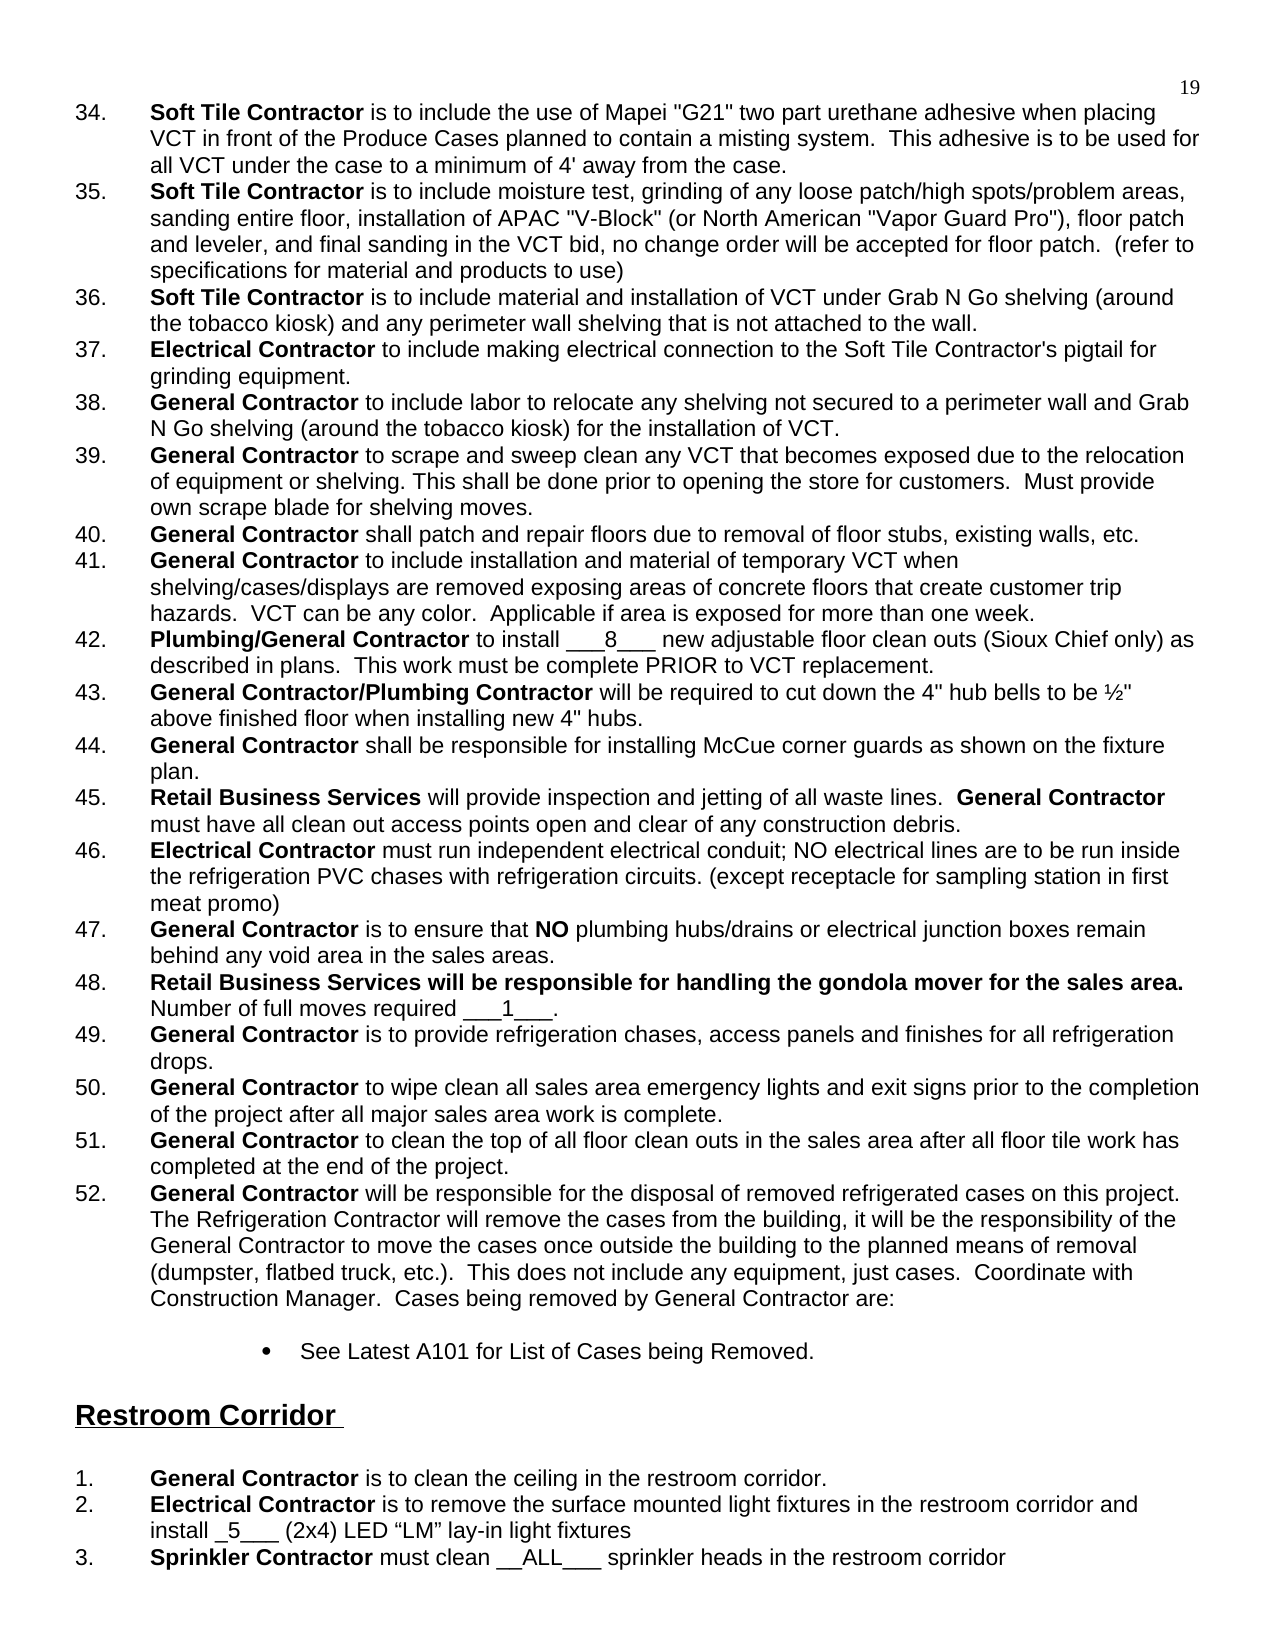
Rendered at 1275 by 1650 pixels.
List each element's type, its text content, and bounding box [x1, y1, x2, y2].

list General Contractor to scrape and sweep clean any VCT that becomes exposed due to the relocation of equipment or shelving. This shall be done prior to opening the store for customers. Must provide own scrape blade for shelving moves. [75, 442, 1200, 521]
list Plumbing/General Contractor to install ___8___ new adjustable floor clean outs (Sioux Chief only) as described in plans. This work must be complete PRIOR to VCT replacement. [75, 626, 1200, 679]
list General Contractor shall be responsible for installing McCue corner guards as shown on the fixture plan. [75, 732, 1200, 784]
list General Contractor to include installation and material of temporary VCT when shelving/cases/displays are removed exposing areas of concrete floors that create customer trip hazards. VCT can be any color. Applicable if area is exposed for more than one week. [75, 547, 1200, 626]
list General Contractor/Plumbing Contractor will be required to cut down the 4" hub bells to be ½" above finished floor when installing new 4" hubs. [75, 679, 1200, 732]
list General Contractor to include labor to relocate any shelving not secured to a perimeter wall and Grab N Go shelving (around the tobacco kiosk) for the installation of VCT. [75, 389, 1200, 442]
list Retail Business Services will provide inspection and jetting of all waste lines. General Contractor must have all clean out access points open and clear of any construction debris. [75, 784, 1200, 837]
list See Latest A101 for List of Cases being Removed. [262, 1338, 1200, 1364]
list Electrical Contractor is to remove the surface mounted light fixtures in the restroom corridor and install _5___ (2x4) LED “LM” lay-in light fixtures [75, 1491, 1200, 1544]
list Electrical Contractor must run independent electrical conduit; NO electrical lines are to be run inside the refrigeration PVC chases with refrigeration circuits. (except receptacle for sampling station in first meat promo) [75, 837, 1200, 916]
list Soft Tile Contractor is to include moisture test, grinding of any loose patch/high spots/problem areas, sanding entire floor, installation of APAC "V-Block" (or North American "Vapor Guard Pro"), floor patch and leveler, and final sanding in the VCT bid, no change order will be accepted for floor patch. (refer to specifications for material and products to use) [75, 178, 1200, 283]
list Electrical Contractor to include making electrical connection to the Soft Tile Contractor's pigtail for grinding equipment. [75, 336, 1200, 389]
list General Contractor will be responsible for the disposal of removed refrigerated cases on this project. The Refrigeration Contractor will remove the cases from the building, it will be the responsibility of the General Contractor to move the cases once outside the building to the planned means of removal (dumpster, flatbed truck, etc.). This does not include any equipment, just cases. Coordinate with Construction Manager. Cases being removed by General Contractor are: [75, 1179, 1200, 1311]
list Retail Business Services will be responsible for handling the gondola mover for the sales area. Number of full moves required ___1___. [75, 969, 1200, 1021]
list General Contractor is to provide refrigeration chases, access panels and finishes for all refrigeration drops. [75, 1021, 1200, 1074]
list General Contractor to wipe clean all sales area emergency lights and exit signs prior to the completion of the project after all major sales area work is complete. [75, 1074, 1200, 1127]
list General Contractor is to clean the ceiling in the restroom corridor. [75, 1465, 1200, 1491]
list Sprinkler Contractor must clean __ALL___ sprinkler heads in the restroom corridor [75, 1544, 1200, 1570]
list General Contractor is to ensure that NO plumbing hubs/drains or electrical junction boxes remain behind any void area in the sales areas. [75, 916, 1200, 969]
list General Contractor to clean the top of all floor clean outs in the sales area after all floor tile work has completed at the end of the project. [75, 1127, 1200, 1179]
list Soft Tile Contractor is to include the use of Mapei "G21" two part urethane adhesive when placing VCT in front of the Produce Cases planned to contain a misting system. This adhesive is to be used for all VCT under the case to a minimum of 4' away from the case. [75, 99, 1200, 178]
list Soft Tile Contractor is to include material and installation of VCT under Grab N Go shelving (around the tobacco kiosk) and any perimeter wall shelving that is not attached to the wall. [75, 283, 1200, 336]
list General Contractor shall patch and repair floors due to removal of floor stubs, existing walls, etc. [75, 521, 1200, 547]
text Restroom Corridor [75, 1398, 1200, 1431]
